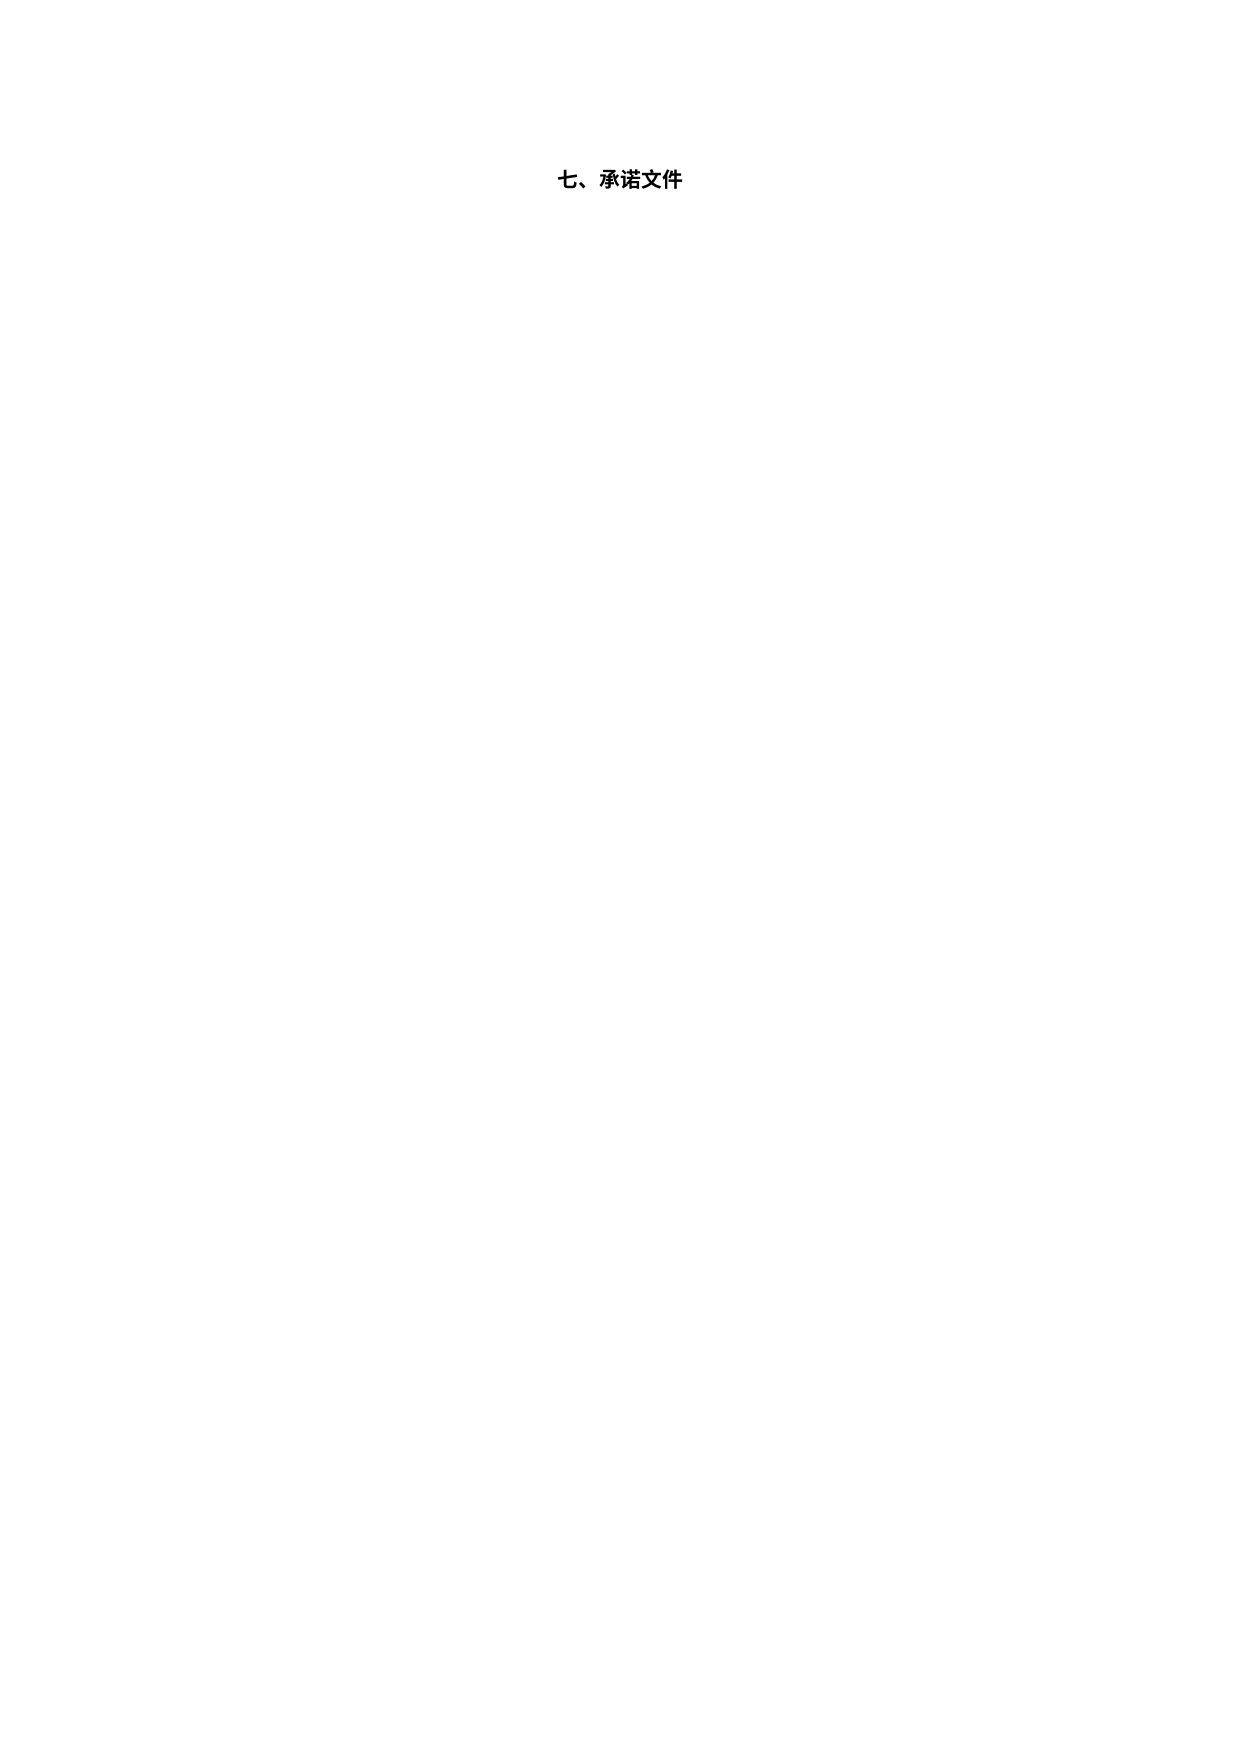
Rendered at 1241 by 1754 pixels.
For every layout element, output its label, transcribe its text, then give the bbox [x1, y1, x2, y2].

text 七、承诺文件 [187, 162, 1053, 194]
